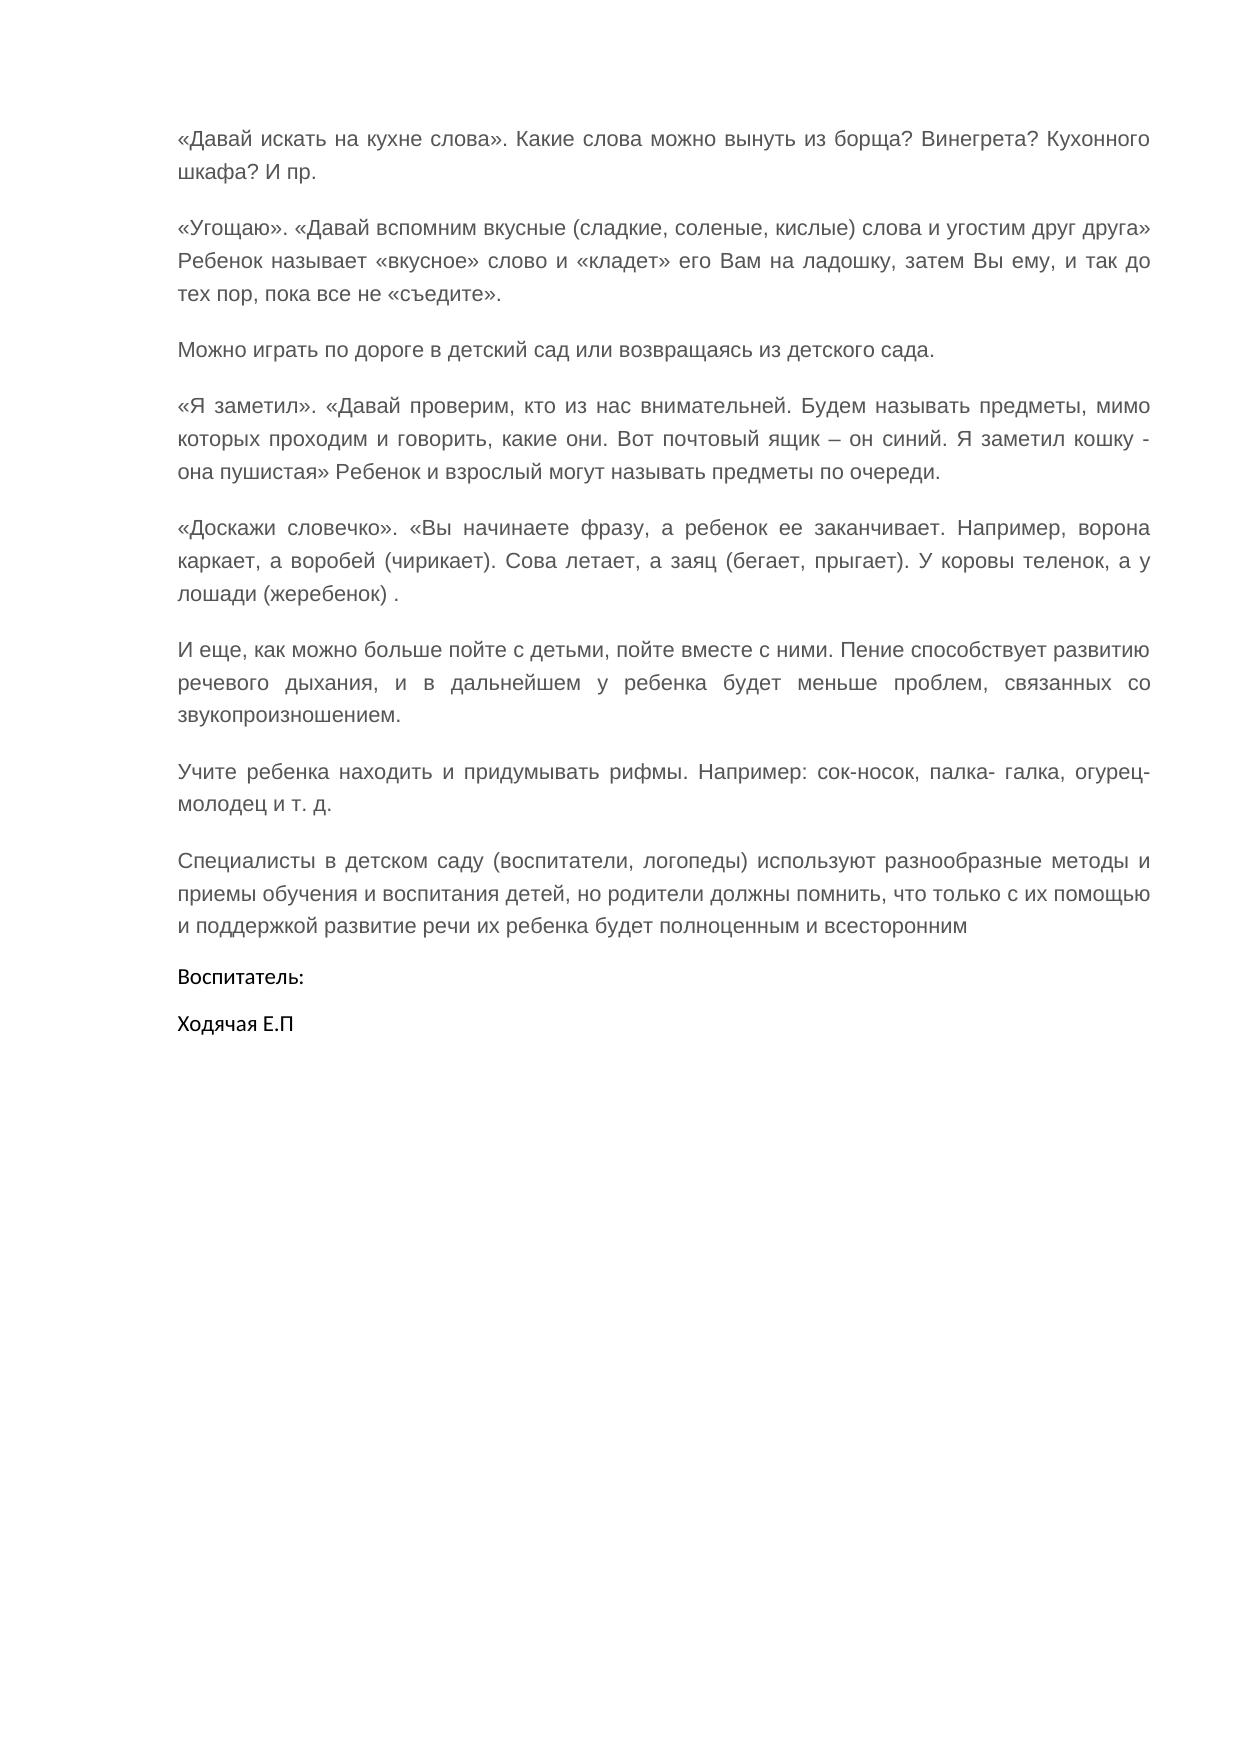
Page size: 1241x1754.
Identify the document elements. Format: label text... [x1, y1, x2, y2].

text Специалисты в детском саду (воспитатели, логопеды) используют разнообразные методы и приемы обучения и воспитания детей, но родители должны помнить, что только с их помощью и поддержкой развитие речи их ребенка будет полноценным и всесторонним [177, 840, 1152, 938]
text «Я заметил». «Давай проверим, кто из нас внимательней. Будем называть предметы, мимо которых проходим и говорить, какие они. Вот почтовый ящик – он синий. Я заметил кошку - она пушистая» Ребенок и взрослый могут называть предметы по очереди. [177, 385, 1152, 484]
text Воспитатель: [177, 962, 1152, 990]
text «Доскажи словечко». «Вы начинаете фразу, а ребенок ее заканчивает. Например, ворона каркает, а воробей (чирикает). Сова летает, а заяц (бегает, прыгает). У коровы теленок, а у лошади (жеребенок) . [177, 507, 1152, 606]
text Можно играть по дороге в детский сад или возвращаясь из детского сада. [177, 329, 1152, 362]
text И еще, как можно больше пойте с детьми, пойте вместе с ними. Пение способствует развитию речевого дыхания, и в дальнейшем у ребенка будет меньше проблем, связанных со звукопроизношением. [177, 629, 1152, 727]
text Ходячая Е.П [177, 1009, 1152, 1037]
text «Давай искать на кухне слова». Какие слова можно вынуть из борща? Винегрета? Кухонного шкафа? И пр. [177, 118, 1152, 184]
text Учите ребенка находить и придумывать рифмы. Например: сок-носок, палка- галка, огурец-молодец и т. д. [177, 751, 1152, 817]
text «Угощаю». «Давай вспомним вкусные (сладкие, соленые, кислые) слова и угостим друг друга» Ребенок называет «вкусное» слово и «кладет» его Вам на ладошку, затем Вы ему, и так до тех пор, пока все не «съедите». [177, 207, 1152, 306]
